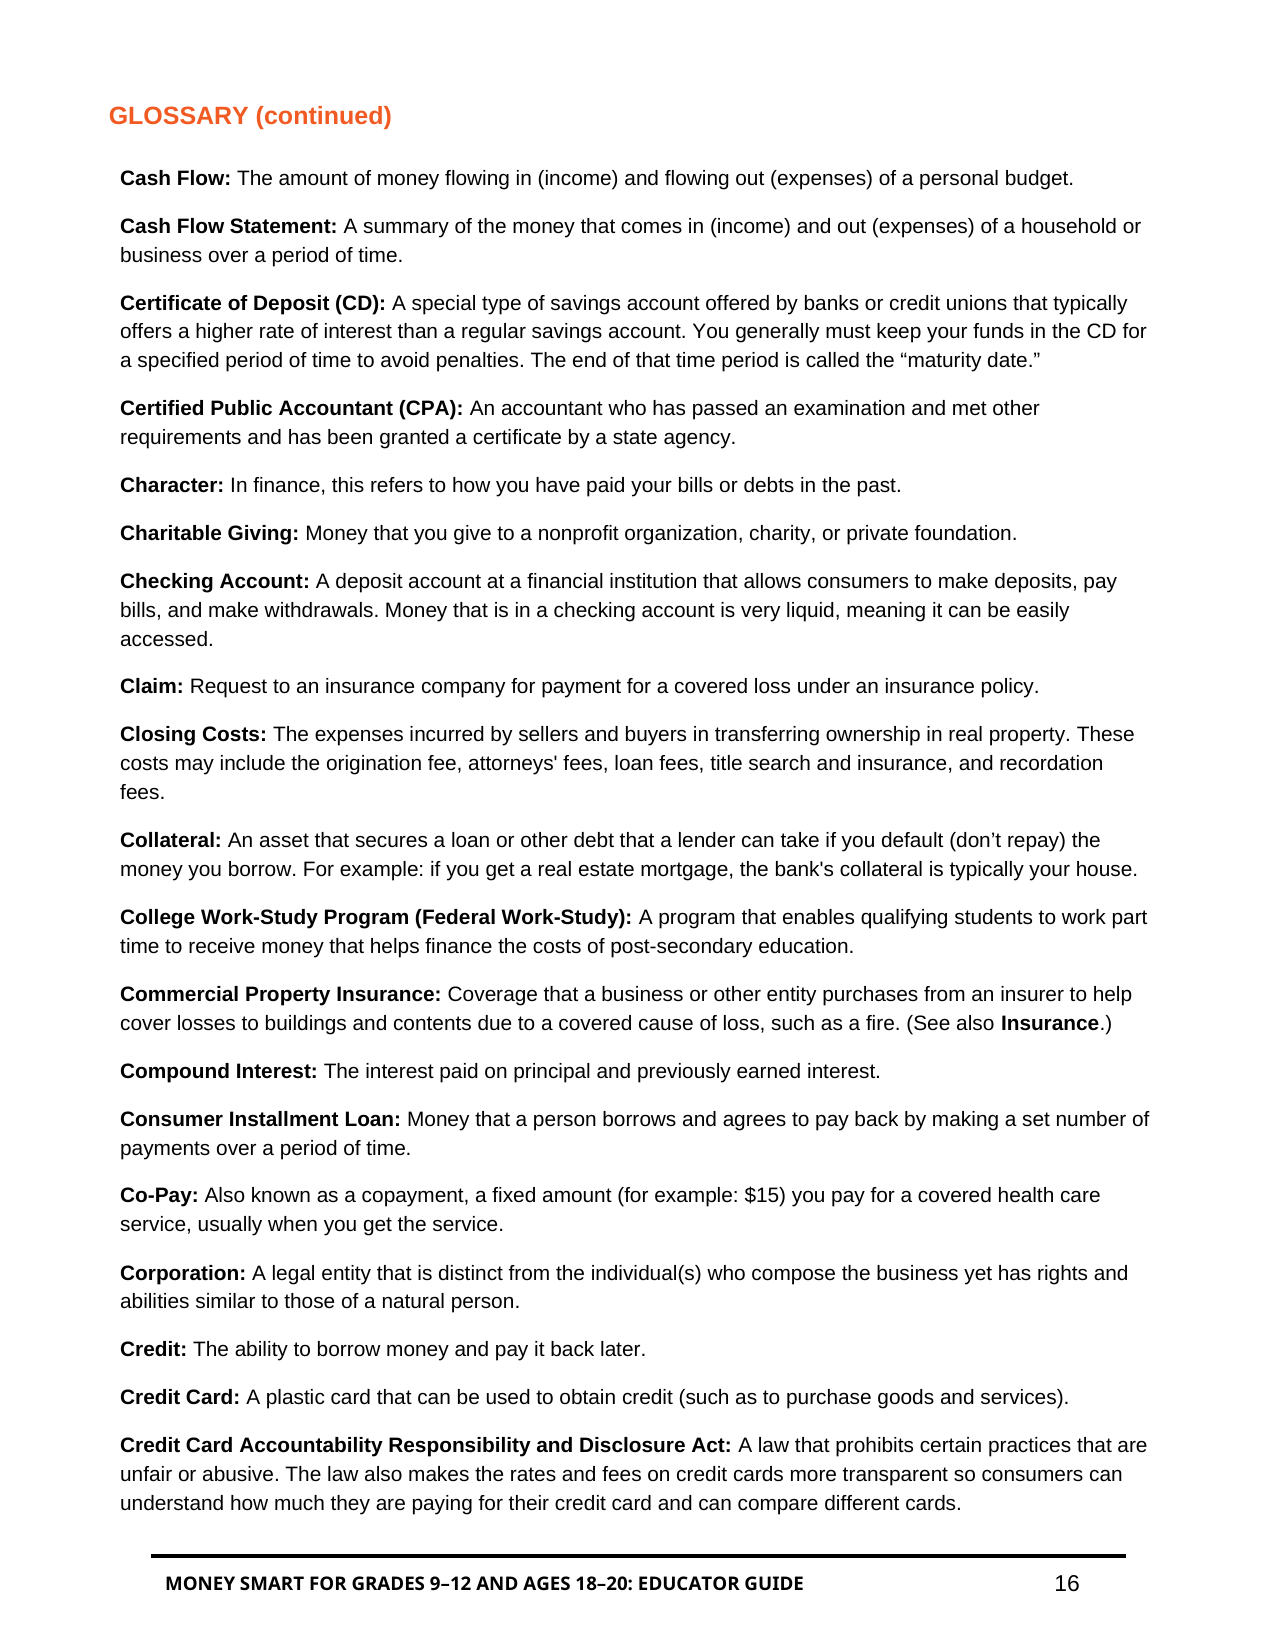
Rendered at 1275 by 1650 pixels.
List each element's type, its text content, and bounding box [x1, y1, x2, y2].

text Claim: Request to an insurance company for payment for a covered loss under an insurance policy. [120, 674, 1140, 698]
text Certified Public Accountant (CPA): An accountant who has passed an examination and met other requirements and has been granted a certificate by a state agency. [120, 396, 1140, 449]
text Commercial Property Insurance: Coverage that a business or other entity purchases from an insurer to help cover losses to buildings and contents due to a covered cause of loss, such as a fire. (See also Insurance.) [120, 982, 1135, 1035]
text College Work-Study Program (Federal Work-Study): A program that enables qualifying students to work part time to receive money that helps finance the costs of post-secondary education. [120, 905, 1150, 958]
text Cash Flow: The amount of money flowing in (income) and flowing out (expenses) of a personal budget. [120, 166, 1140, 190]
text Collateral: An asset that secures a loan or other debt that a lender can take if you default (don’t repay) the money you borrow. For example: if you get a real estate mortgage, the bank's collateral is typically your house. [120, 828, 1152, 881]
text Character: In finance, this refers to how you have paid your bills or debts in the past. [120, 473, 1140, 497]
text Credit Card: A plastic card that can be used to obtain credit (such as to purchase goods and services). [120, 1385, 1140, 1409]
text Compound Interest: The interest paid on principal and previously earned interest. [120, 1059, 1140, 1083]
text Consumer Installment Loan: Money that a person borrows and agrees to pay back by making a set number of payments over a period of time. [120, 1106, 1160, 1159]
text Charitable Giving: Money that you give to a nonprofit organization, charity, or private foundation. [120, 521, 1140, 544]
text Cash Flow Statement: A summary of the money that comes in (income) and out (expenses) of a household or business over a period of time. [120, 214, 1152, 267]
text Corporation: A legal entity that is distinct from the individual(s) who compose the business yet has rights and abilities similar to those of a natural person. [120, 1260, 1140, 1313]
text Credit: The ability to borrow money and pay it back later. [120, 1337, 1140, 1361]
text Checking Account: A deposit account at a financial institution that allows consumers to make deposits, pay bills, and make withdrawals. Money that is in a checking account is very liquid, meaning it can be easily accessed. [120, 568, 1140, 650]
text Credit Card Accountability Responsibility and Disclosure Act: A law that prohibits certain practices that are unfair or abusive. The law also makes the rates and fees on credit cards more transparent so consumers can understand how much they are paying for their credit card and can compare different cards. [120, 1433, 1150, 1515]
text Co-Pay: Also known as a copayment, a fixed amount (for example: $15) you pay for a covered health care service, usually when you get the service. [120, 1183, 1104, 1236]
text Certificate of Deposit (CD): A special type of savings account offered by banks or credit unions that typically offers a higher rate of interest than a regular savings account. You generally must keep your funds in the CD for a specified period of time to avoid penalties. The end of that time period is called the “maturity date.” [120, 290, 1150, 372]
text Closing Costs: The expenses incurred by sellers and buyers in transferring ownership in real property. These costs may include the origination fee, attorneys' fees, loan fees, title search and insurance, and recordation fees. [120, 722, 1140, 804]
